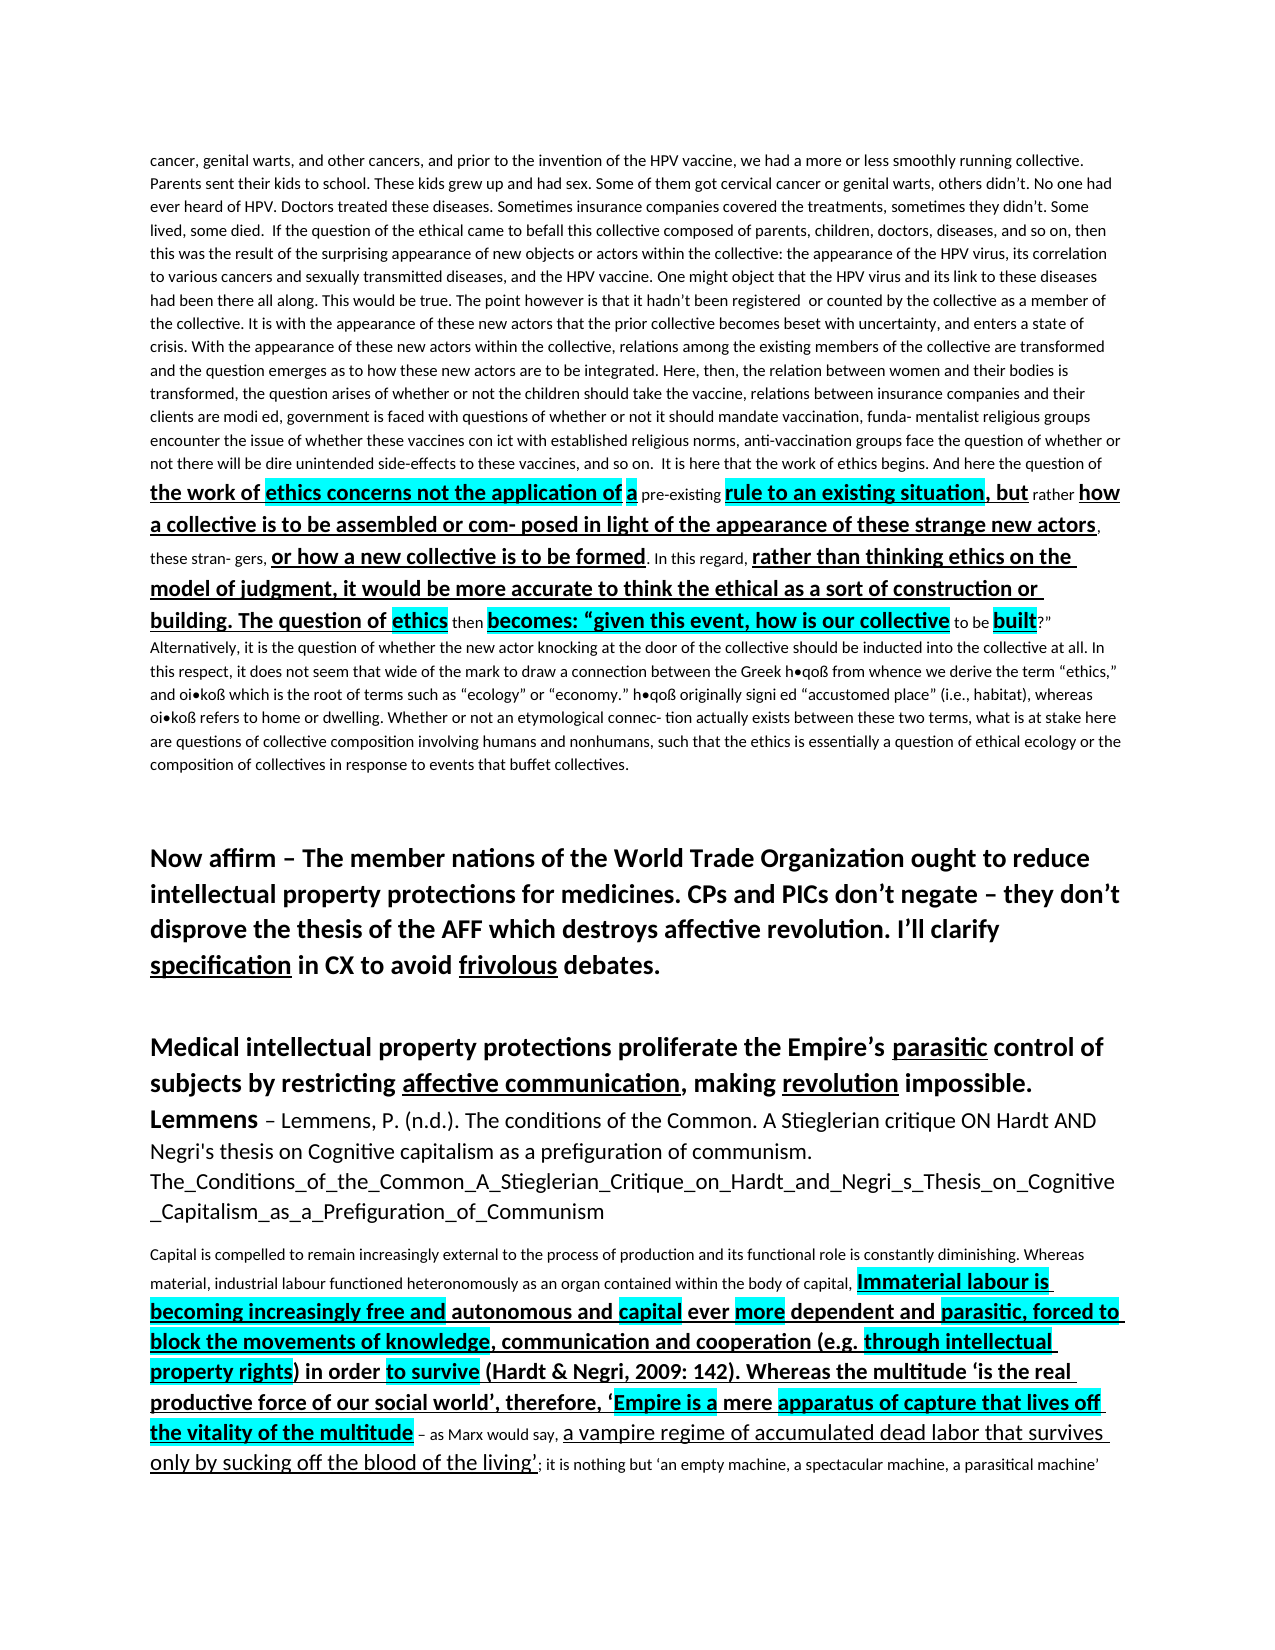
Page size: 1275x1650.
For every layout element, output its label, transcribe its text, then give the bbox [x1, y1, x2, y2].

text Lemmens – Lemmens, P. (n.d.). The conditions of the Common. A Stieglerian critique ON Hardt AND Negri's thesis on Cognitive capitalism as a prefiguration of communism. The_Conditions_of_the_Common_A_Stieglerian_Critique_on_Hardt_and_Negri_s_Thesis_on_Cognitive_Capitalism_as_a_Prefiguration_of_Communism [150, 1102, 1125, 1225]
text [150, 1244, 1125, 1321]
subtitle Now affirm – The member nations of the World Trade Organization ought to reduce intellectual property protections for medicines. CPs and PICs don’t negate – they don’t disprove the thesis of the AFF which destroys affective revolution. I’ll clarify specification in CX to avoid frivolous debates. [150, 841, 1125, 981]
subtitle Medical intellectual property protections proliferate the Empire’s parasitic control of subjects by restricting affective communication, making revolution impossible. [150, 1031, 1125, 1099]
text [150, 1323, 1125, 1476]
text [150, 150, 1125, 774]
